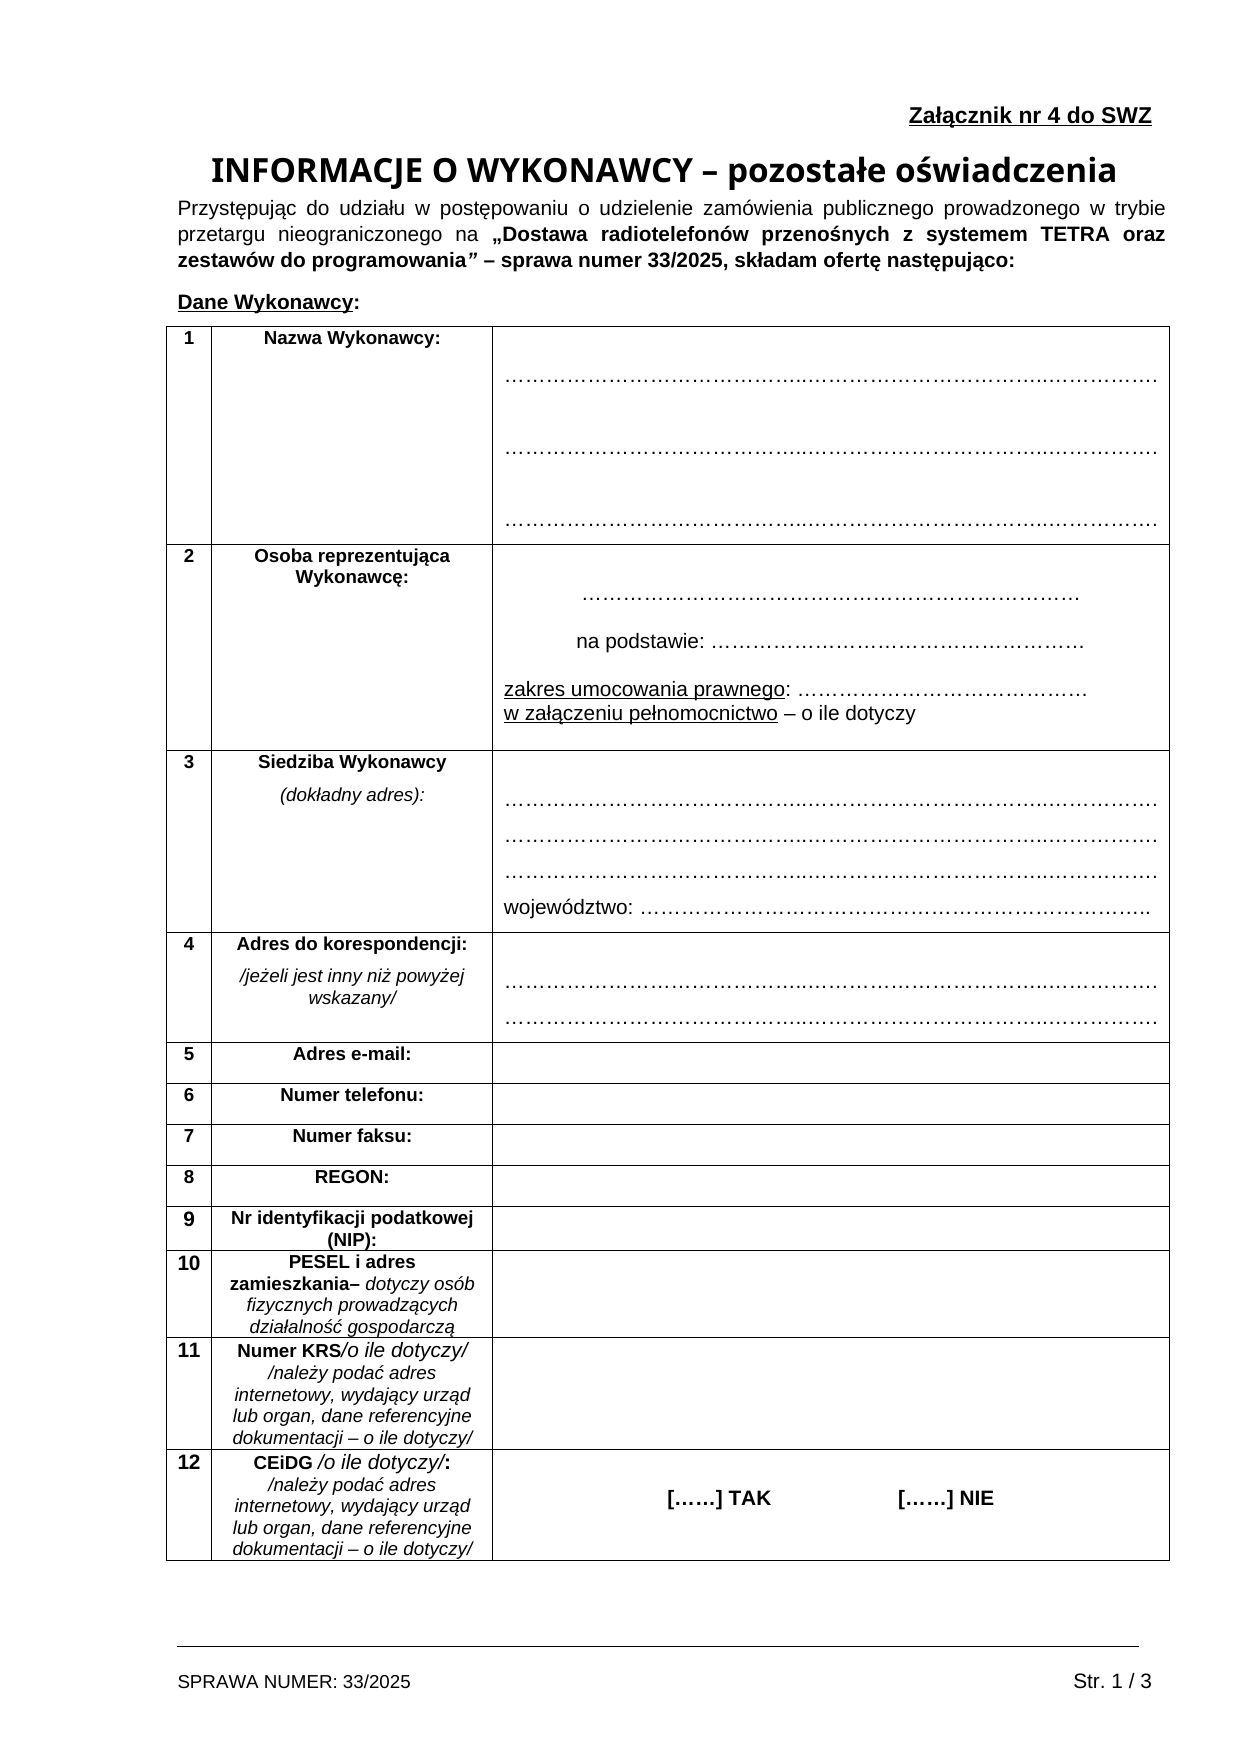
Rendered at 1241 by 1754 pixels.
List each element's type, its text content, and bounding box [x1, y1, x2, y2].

table_cell Adres e-mail: [212, 1043, 492, 1083]
table_cell Adres do korespondencji: /jeżeli jest inny niż powyżej wskazany/ [212, 933, 492, 1042]
table_cell 4 [167, 933, 211, 1042]
table_header 1 [167, 327, 211, 544]
table_cell [493, 1207, 1169, 1250]
table_cell Nr identyfikacji podatkowej (NIP): [212, 1207, 492, 1250]
table_cell 6 [167, 1084, 211, 1124]
table_cell 12 [167, 1450, 211, 1560]
table_cell 3 [167, 751, 211, 932]
table_header ……………………………………..……………………………..……………. ……………………………………..……………………………..……………. ……………………………………..……………………………..……………. [493, 327, 1169, 544]
table_cell ……………………………………..……………………………..……………. ……………………………………..……………………………..……………. [493, 933, 1169, 1042]
table_cell [493, 1166, 1169, 1206]
table_cell 8 [167, 1166, 211, 1206]
table_cell 5 [167, 1043, 211, 1083]
table_cell 9 [167, 1207, 211, 1250]
table_cell [493, 1084, 1169, 1124]
table_cell Numer KRS/o ile dotyczy/ /należy podać adres internetowy, wydający urząd lub organ, dane referencyjne dokumentacji – o ile dotyczy/ [212, 1338, 492, 1448]
table_cell [493, 1125, 1169, 1165]
text INFORMACJE O WYKONAWCY – pozostałe oświadczenia [177, 147, 1152, 192]
table_cell Numer faksu: [212, 1125, 492, 1165]
table_cell [493, 1043, 1169, 1083]
table_cell Siedziba Wykonawcy (dokładny adres): [212, 751, 492, 932]
table_cell Osoba reprezentująca Wykonawcę: [212, 545, 492, 750]
table_cell ……………………………………..……………………………..……………. ……………………………………..……………………………..……………. ……………………………………..……………………………..……………. województwo: ……………………………………………………………….. [493, 751, 1169, 932]
table_cell 2 [167, 545, 211, 750]
table_cell [……] TAK [……] NIE [493, 1450, 1169, 1560]
table_cell CEiDG /o ile dotyczy/: /należy podać adres internetowy, wydający urząd lub organ, dane referencyjne dokumentacji – o ile dotyczy/ [212, 1450, 492, 1560]
table_cell 10 [167, 1251, 211, 1337]
text Dane Wykonawcy: [177, 290, 1211, 314]
table_cell 7 [167, 1125, 211, 1165]
text Przystępując do udziału w postępowaniu o udzielenie zamówienia publicznego prowadzonego w trybie przetargu nieograniczonego na „Dostawa radiotelefonów przenośnych z systemem TETRA oraz zestawów do programowania” – sprawa numer 33/2025, składam ofertę następująco: [177, 196, 1167, 271]
text Załącznik nr 4 do SWZ [177, 102, 1152, 128]
table_cell PESEL i adres zamieszkania– dotyczy osób fizycznych prowadzących działalność gospodarczą [212, 1251, 492, 1337]
table_cell REGON: [212, 1166, 492, 1206]
table_cell ……………………………………………………………… na podstawie: ……………………………………………… zakres umocowania prawnego: …………………………………… w załączeniu pełnomocnictwo – o ile dotyczy [493, 545, 1169, 750]
table_header Nazwa Wykonawcy: [212, 327, 492, 544]
table_cell [493, 1338, 1169, 1448]
table_cell [493, 1251, 1169, 1337]
table_cell Numer telefonu: [212, 1084, 492, 1124]
table_cell 11 [167, 1338, 211, 1448]
